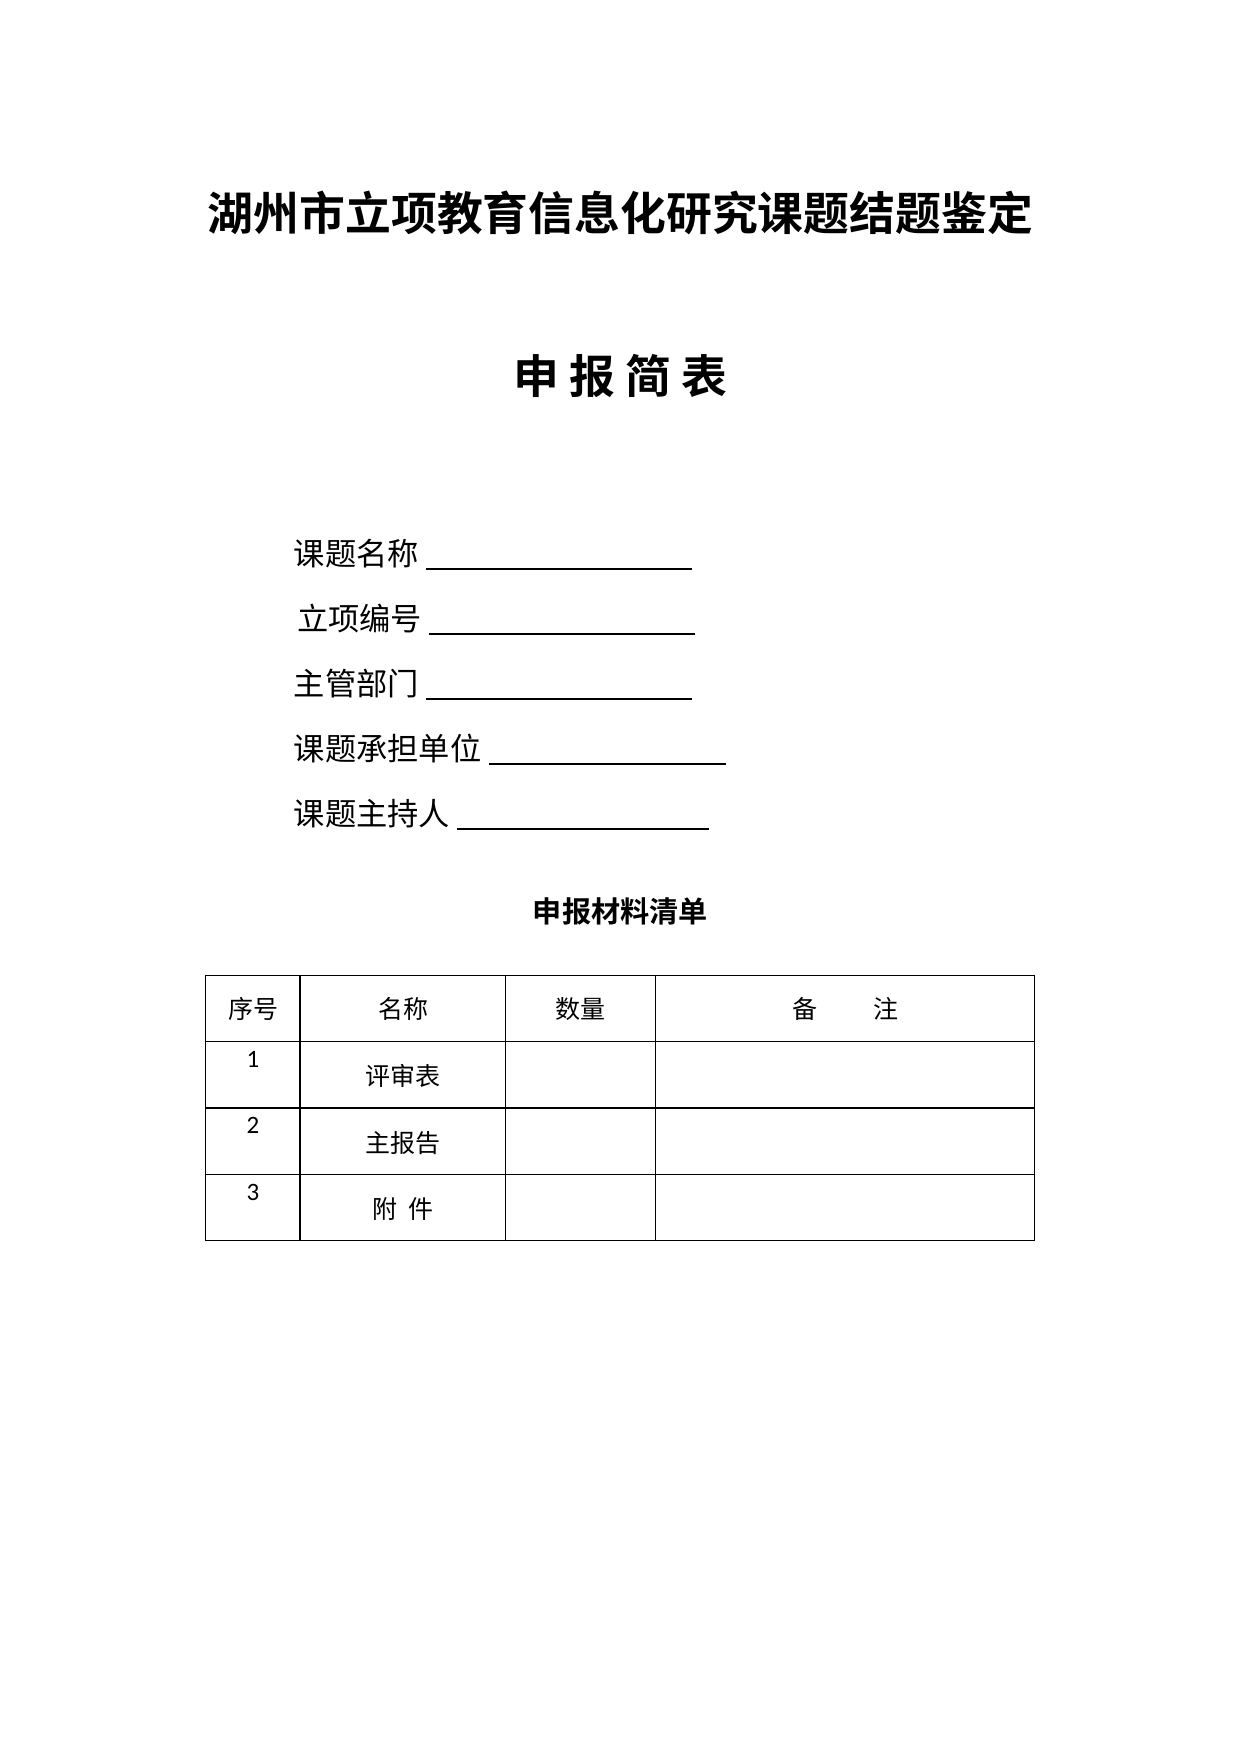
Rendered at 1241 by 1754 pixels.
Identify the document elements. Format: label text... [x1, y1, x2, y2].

text 立项编号 [187, 584, 1053, 649]
table_cell [506, 1175, 655, 1240]
table_header 备 注 [656, 976, 1034, 1041]
text 申 报 简 表 [187, 324, 1053, 422]
text 主管部门 [187, 649, 1053, 714]
table_cell 2 [206, 1109, 299, 1174]
table_header 名称 [301, 976, 505, 1041]
text 申报材料清单 [187, 877, 1053, 942]
table_header 序号 [206, 976, 299, 1041]
table_cell [506, 1042, 655, 1107]
table_cell [506, 1109, 655, 1174]
text 课题主持人 [187, 779, 1053, 844]
table_cell 附 件 [301, 1175, 505, 1240]
text 课题承担单位 [187, 714, 1053, 779]
text 湖州市立项教育信息化研究课题结题鉴定 [187, 162, 1053, 259]
text 课题名称 [187, 519, 1053, 584]
table_cell [656, 1109, 1034, 1174]
table_cell 3 [206, 1175, 299, 1240]
table_cell [656, 1175, 1034, 1240]
table_cell 主报告 [301, 1109, 505, 1174]
table_cell 1 [206, 1042, 299, 1107]
table_cell [656, 1042, 1034, 1107]
table_header 数量 [506, 976, 655, 1041]
table_cell 评审表 [301, 1042, 505, 1107]
